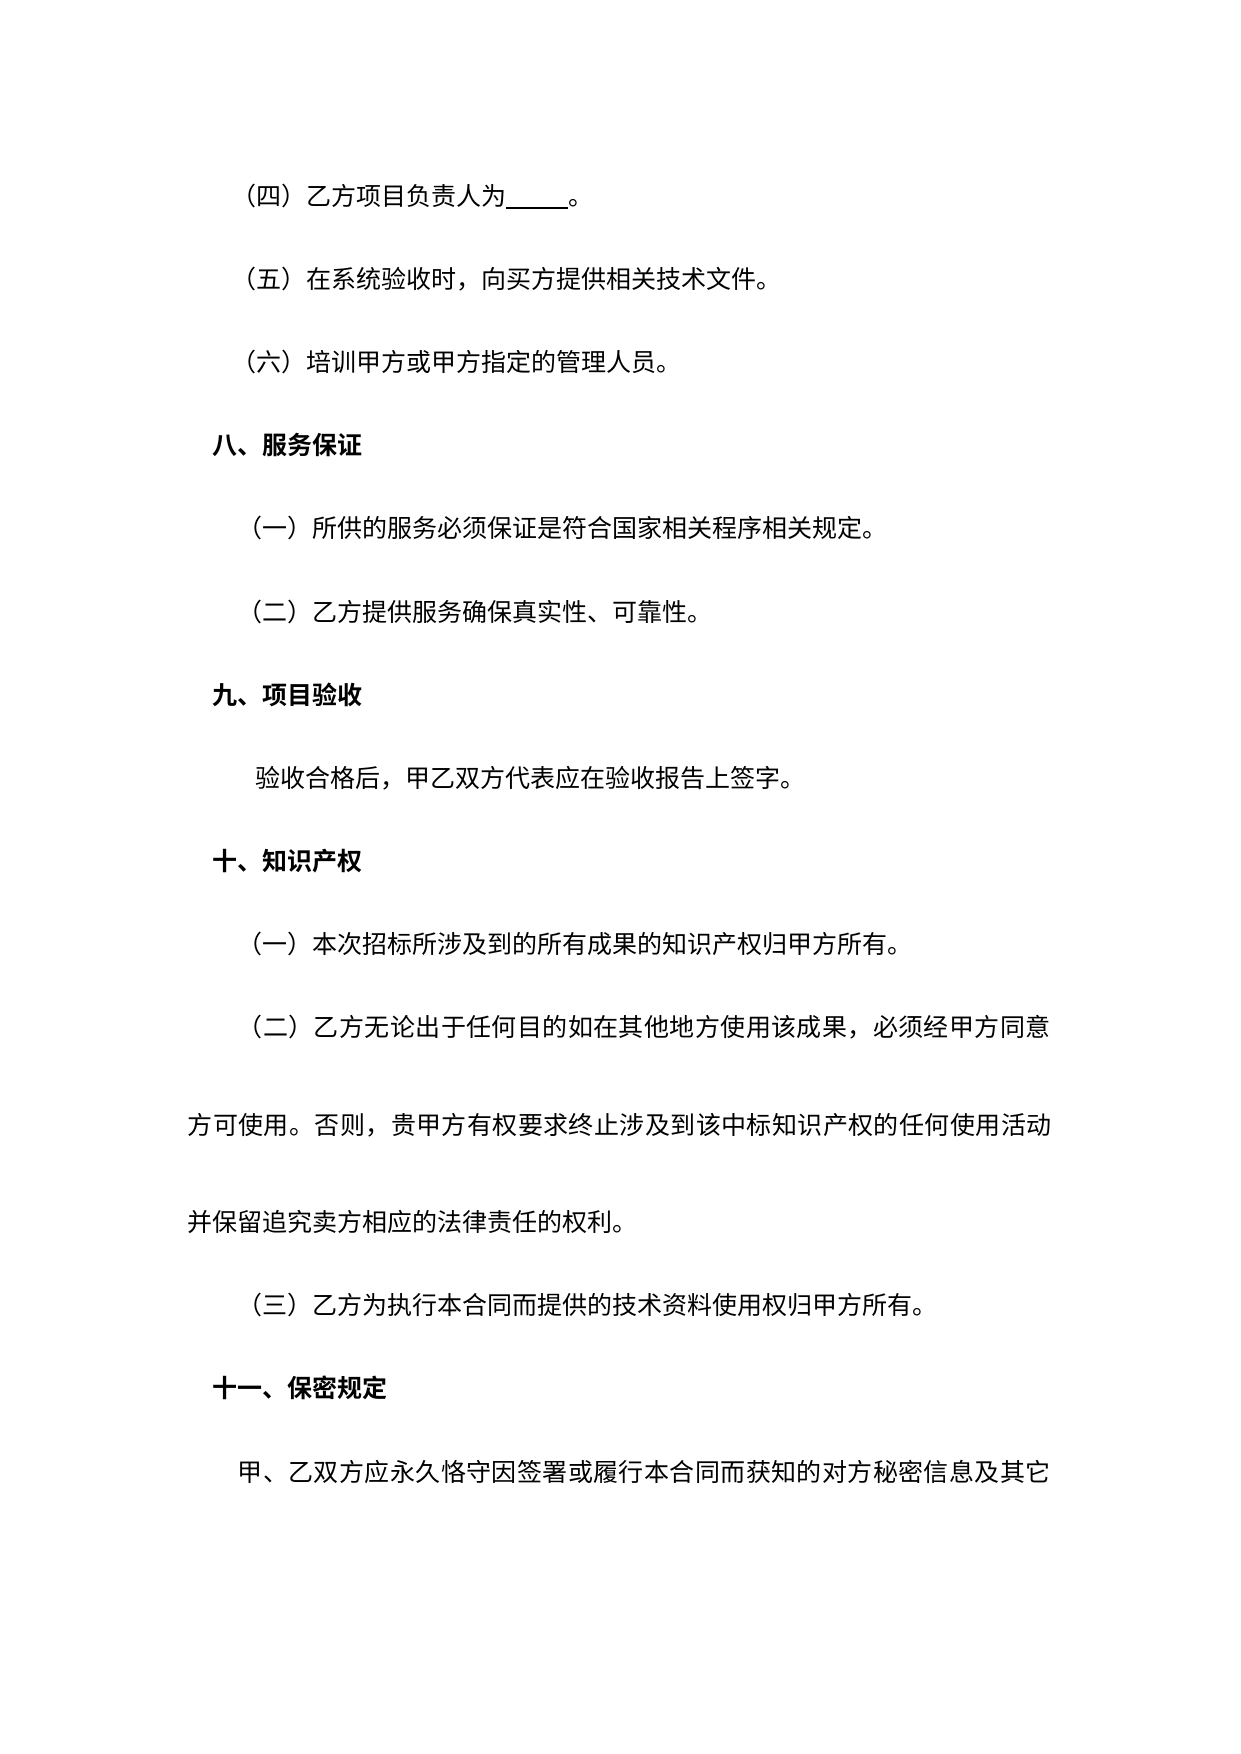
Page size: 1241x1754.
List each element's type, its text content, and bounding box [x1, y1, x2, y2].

text 十一、保密规定 [187, 1354, 1053, 1419]
text （一）本次招标所涉及到的所有成果的知识产权归甲方所有。 [187, 910, 1053, 975]
list 乙方项目负责人为 。 [187, 162, 1053, 227]
list 在系统验收时，向买方提供相关技术文件。 [187, 245, 1053, 310]
text 九、项目验收 [187, 661, 1053, 726]
text （三）乙方为执行本合同而提供的技术资料使用权归甲方所有。 [187, 1271, 1053, 1336]
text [187, 1438, 1053, 1503]
text （一）所供的服务必须保证是符合国家相关程序相关规定。 [187, 494, 1053, 559]
text （二）乙方提供服务确保真实性、可靠性。 [187, 578, 1053, 643]
text 十、知识产权 [187, 827, 1053, 892]
text 八、服务保证 [187, 411, 1053, 476]
text （二）乙方无论出于任何目的如在其他地方使用该成果，必须经甲方同意方可使用。否则，贵甲方有权要求终止涉及到该中标知识产权的任何使用活动并保留追究卖方相应的法律责任的权利。 [187, 993, 1053, 1253]
list 培训甲方或甲方指定的管理人员。 [187, 328, 1053, 393]
text 验收合格后，甲乙双方代表应在验收报告上签字。 [187, 744, 1053, 809]
